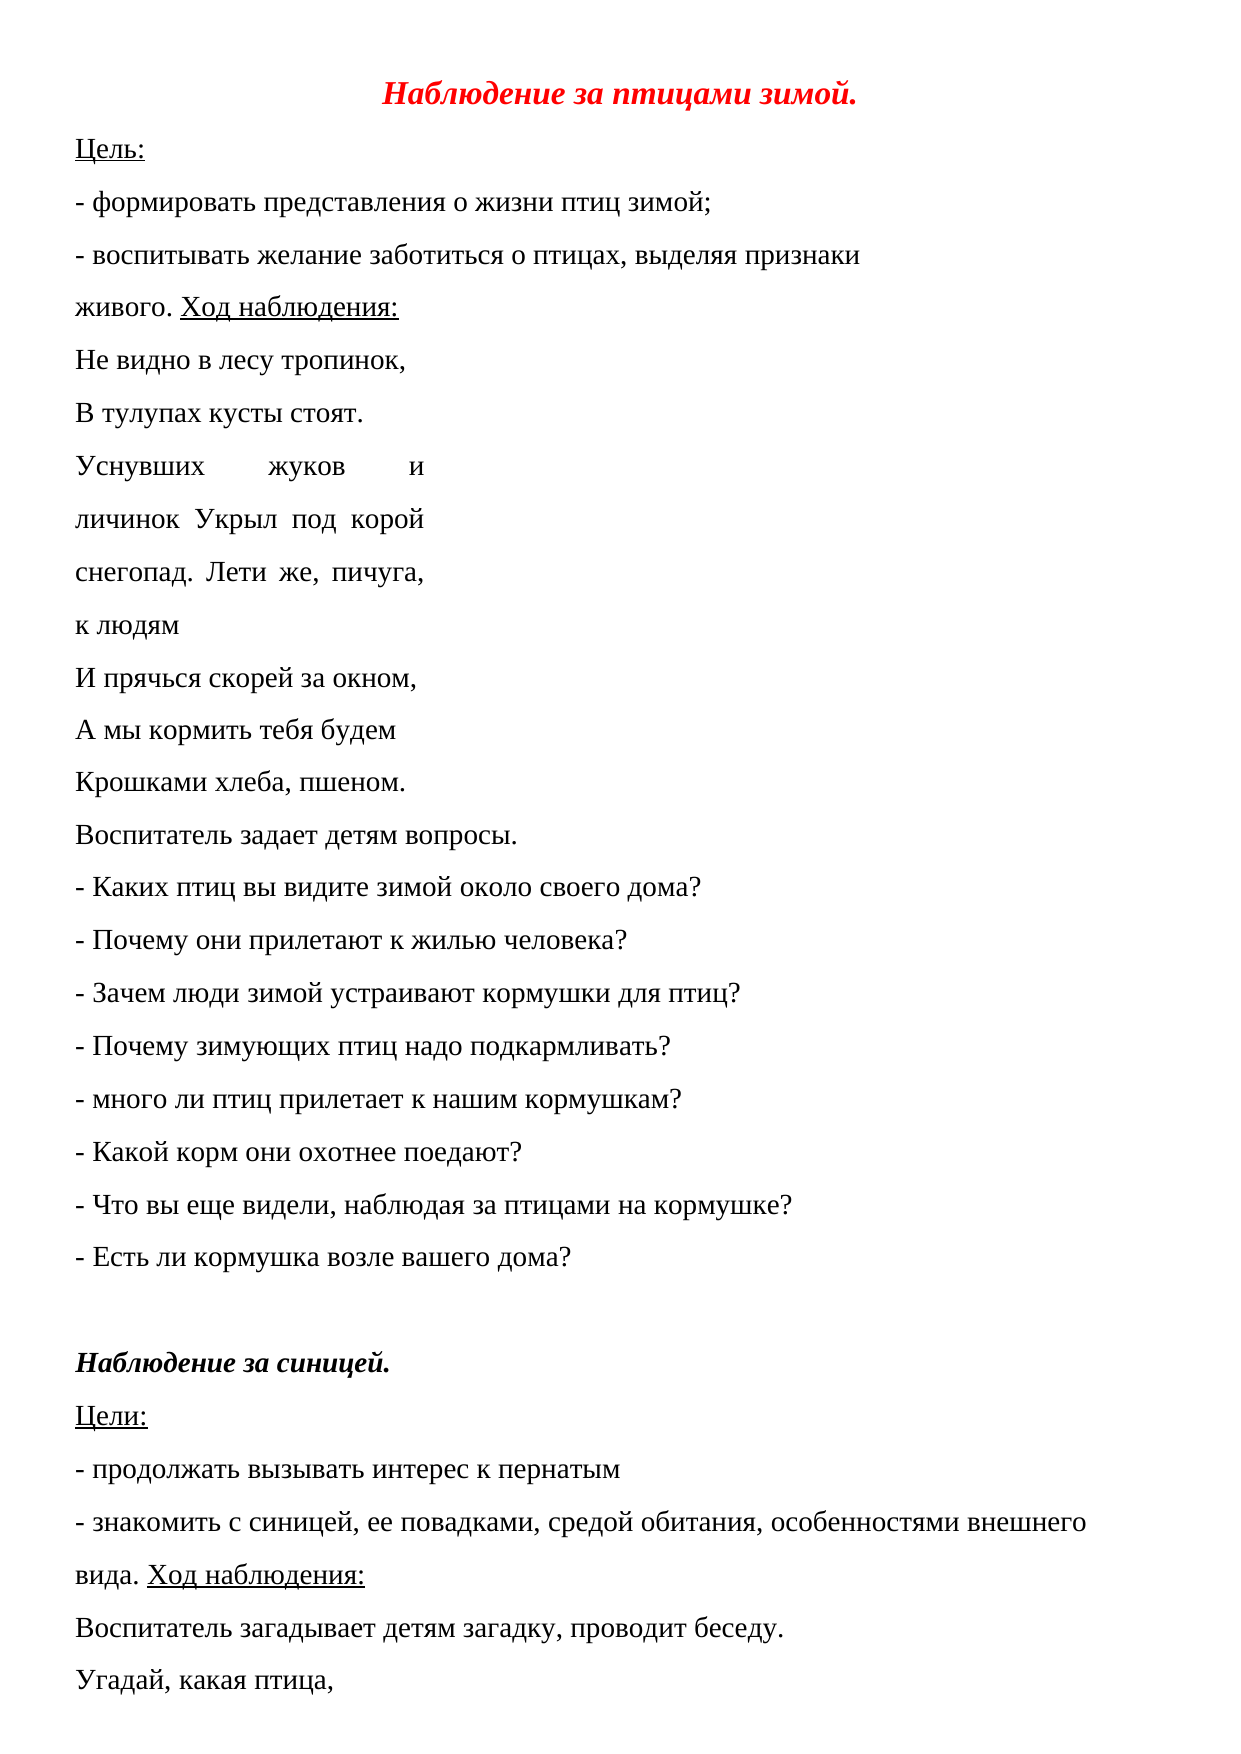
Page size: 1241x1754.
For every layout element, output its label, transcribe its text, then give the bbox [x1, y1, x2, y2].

list Что вы еще видели, наблюдая за птицами на кормушке? [75, 1187, 1190, 1220]
text Цель: [75, 131, 149, 164]
text Цели: [75, 1398, 1190, 1432]
text Наблюдение за птицами зимой. [382, 73, 1190, 112]
text Воспитатель задает детям вопросы. [75, 817, 1190, 850]
list много ли птиц прилетает к нашим кормушкам? [75, 1081, 1190, 1114]
text И прячься скорей за окном, А мы кормить тебя будем Крошками хлеба, пшеном. [75, 660, 419, 798]
subtitle Наблюдение за синицей. [75, 1345, 1190, 1379]
text Не видно в лесу тропинок, В тулупах кусты стоят. [75, 342, 408, 429]
text Уснувших жуков и личинок Укрыл под корой снегопад. Лети же, пичуга, к людям [75, 448, 424, 640]
list Почему они прилетают к жилью человека? [75, 922, 1190, 956]
list продолжать вызывать интерес к пернатым [75, 1451, 1190, 1484]
list Зачем люди зимой устраивают кормушки для птиц? [75, 975, 1190, 1009]
list формировать представления о жизни птиц зимой; [75, 184, 1190, 217]
list Какой корм они охотнее поедают? [75, 1134, 1190, 1167]
list воспитывать желание заботиться о птицах, выделяя признаки живого. Ход наблюдения: [75, 237, 964, 323]
list Почему зимующих птиц надо подкармливать? [75, 1028, 1190, 1062]
list знакомить с синицей, ее повадками, средой обитания, особенностями внешнего вида. Ход наблюдения: [75, 1504, 1158, 1590]
list Есть ли кормушка возле вашего дома? [75, 1239, 1190, 1273]
text Воспитатель загадывает детям загадку, проводит беседу. Угадай, какая птица, [75, 1610, 786, 1696]
list Каких птиц вы видите зимой около своего дома? [75, 869, 1190, 903]
